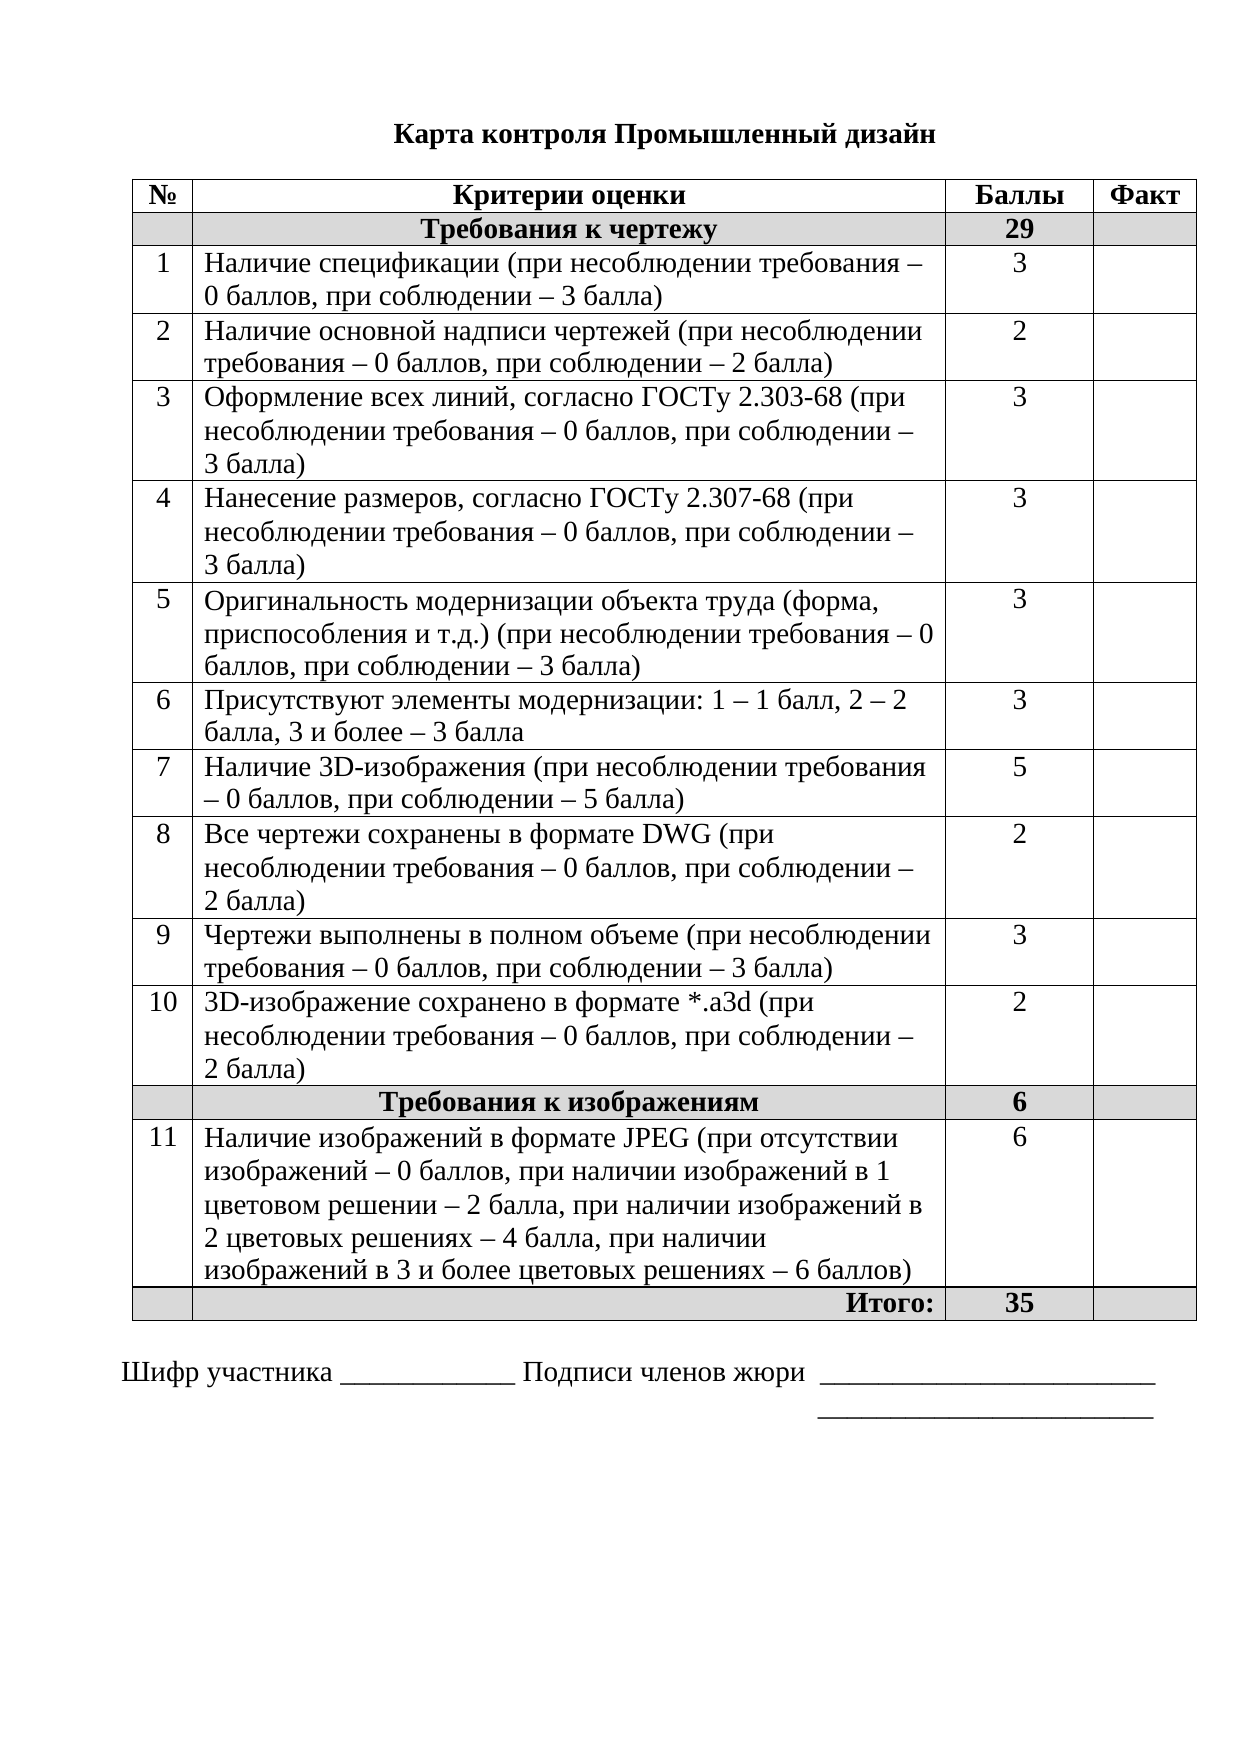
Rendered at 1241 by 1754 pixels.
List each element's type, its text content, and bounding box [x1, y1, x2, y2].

text _______________________ [121, 1388, 1209, 1421]
table_cell 1 [133, 246, 192, 313]
table_cell 11 [133, 1120, 192, 1286]
table_header № [133, 180, 192, 212]
table_cell [1094, 246, 1196, 313]
table_cell 3 [946, 583, 1093, 682]
table_cell 3 [133, 381, 192, 480]
table_cell Оригинальность модернизации объекта труда (форма, приспособления и т.д.) (при несоблюдении требования – 0 баллов, при соблюдении – 3 балла) [193, 583, 945, 682]
table_cell Оформление всех линий, согласно ГОСТу 2.303-68 (при несоблюдении требования – 0 баллов, при соблюдении – 3 балла) [193, 381, 945, 480]
text Шифр участника ____________ Подписи членов жюри _______________________ [121, 1354, 1209, 1388]
table_header Факт [1094, 180, 1196, 212]
table_cell [133, 1288, 192, 1320]
table_cell 6 [946, 1086, 1093, 1119]
table_cell [133, 1086, 192, 1119]
table_cell [1094, 817, 1196, 917]
table_cell 35 [946, 1288, 1093, 1320]
table_cell 3 [946, 683, 1093, 749]
table_cell 2 [946, 817, 1093, 917]
table_cell 7 [133, 750, 192, 816]
table_cell Нанесение размеров, согласно ГОСТу 2.307-68 (при несоблюдении требования – 0 баллов, при соблюдении – 3 балла) [193, 481, 945, 581]
table_cell [1094, 919, 1196, 984]
table_cell [1094, 213, 1196, 245]
table_cell [1094, 314, 1196, 379]
table_cell Требования к изображениям [193, 1086, 945, 1119]
table_header Критерии оценки [193, 180, 945, 212]
table_cell 29 [946, 213, 1093, 245]
table_cell 5 [133, 583, 192, 682]
table_cell Наличие изображений в формате JPEG (при отсутствии изображений – 0 баллов, при наличии изображений в 1 цветовом решении – 2 балла, при наличии изображений в 2 цветовых решениях – 4 балла, при наличии изображений в 3 и более цветовых решениях – 6 баллов) [193, 1120, 945, 1286]
table_cell [1094, 986, 1196, 1085]
table_cell Требования к чертежу [193, 213, 945, 245]
table_cell [1094, 481, 1196, 581]
table_cell 5 [946, 750, 1093, 816]
table_cell 6 [133, 683, 192, 749]
table_cell 3 [946, 381, 1093, 480]
table_cell [1094, 1288, 1196, 1320]
table_cell 3 [946, 246, 1093, 313]
table_cell Все чертежи сохранены в формате DWG (при несоблюдении требования – 0 баллов, при соблюдении – 2 балла) [193, 817, 945, 917]
table_cell 2 [946, 314, 1093, 379]
table_cell 3 [946, 481, 1093, 581]
table_cell [1094, 683, 1196, 749]
table_cell 9 [133, 919, 192, 984]
table_cell 6 [946, 1120, 1093, 1286]
table_cell 3D-изображение сохранено в формате *.a3d (при несоблюдении требования – 0 баллов, при соблюдении – 2 балла) [193, 986, 945, 1085]
table_cell 8 [133, 817, 192, 917]
table_cell Итого: [193, 1288, 945, 1320]
table_cell Наличие 3D-изображения (при несоблюдении требования – 0 баллов, при соблюдении – 5 балла) [193, 750, 945, 816]
table_cell [1094, 1120, 1196, 1286]
table_cell Присутствуют элементы модернизации: 1 – 1 балл, 2 – 2 балла, 3 и более – 3 балла [193, 683, 945, 749]
table_cell [1094, 1086, 1196, 1119]
table_cell 10 [133, 986, 192, 1085]
table_cell 3 [946, 919, 1093, 984]
table_cell Наличие основной надписи чертежей (при несоблюдении требования – 0 баллов, при соблюдении – 2 балла) [193, 314, 945, 379]
table_cell [1094, 583, 1196, 682]
table_cell 2 [946, 986, 1093, 1085]
table_cell [1094, 381, 1196, 480]
table_cell Чертежи выполнены в полном объеме (при несоблюдении требования – 0 баллов, при соблюдении – 3 балла) [193, 919, 945, 984]
table_cell 2 [133, 314, 192, 379]
table_cell [1094, 750, 1196, 816]
subtitle Карта контроля Промышленный дизайн [121, 116, 1208, 149]
table_cell [133, 213, 192, 245]
table_header Баллы [946, 180, 1093, 212]
table_cell 4 [133, 481, 192, 581]
table_cell Наличие спецификации (при несоблюдении требования – 0 баллов, при соблюдении – 3 балла) [193, 246, 945, 313]
